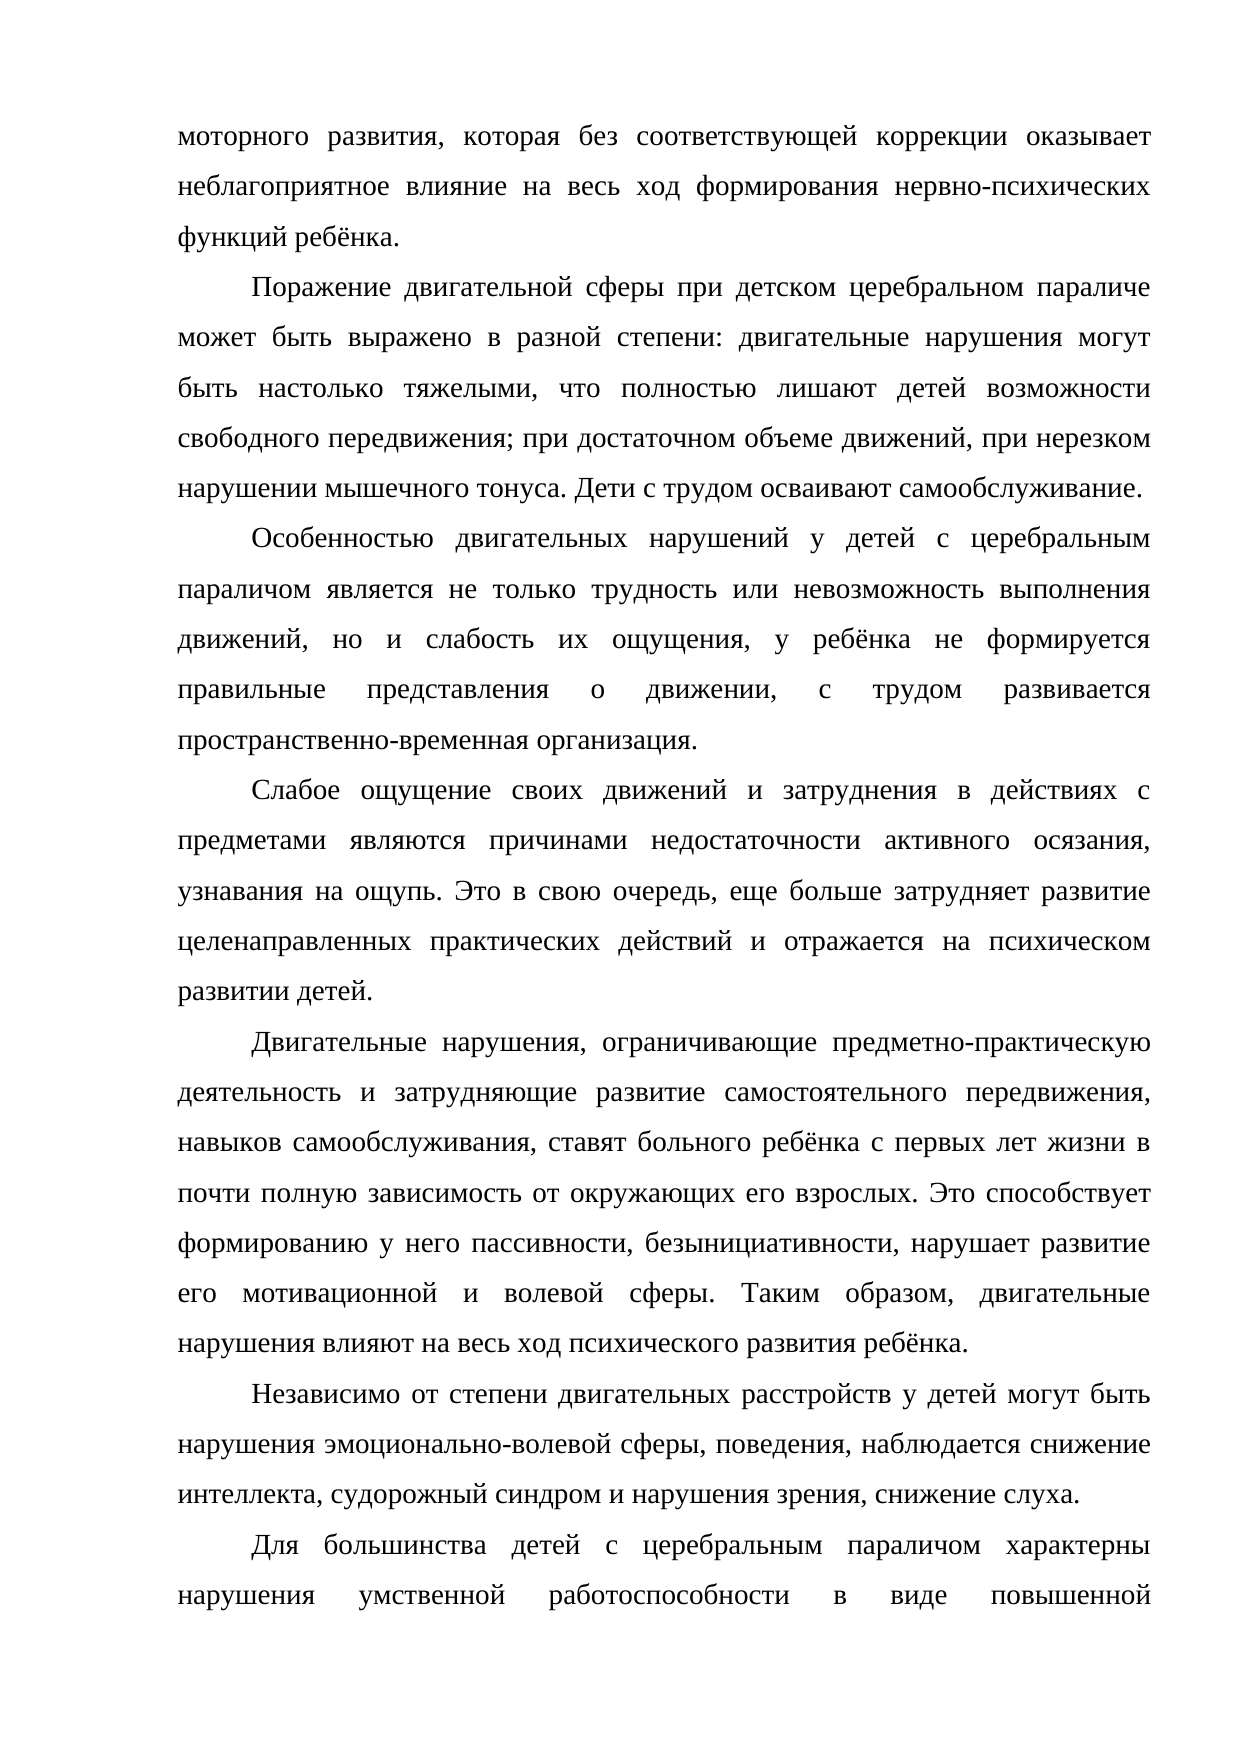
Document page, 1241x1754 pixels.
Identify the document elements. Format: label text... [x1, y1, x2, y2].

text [177, 118, 1152, 252]
text Особенностью двигательных нарушений у детей с церебральным параличом является не только трудность или невозможность выполнения движений, но и слабость их ощущения, у ребёнка не формируется правильные представления о движении, с трудом развивается пространственно-временная организация. [177, 521, 1152, 755]
text Двигательные нарушения, ограничивающие предметно-практическую деятельность и затрудняющие развитие самостоятельного передвижения, навыков самообслуживания, ставят больного ребёнка с первых лет жизни в почти полную зависимость от окружающих его взрослых. Это способствует формированию у него пассивности, безынициативности, нарушает развитие его мотивационной и волевой сферы. Таким образом, двигательные нарушения влияют на весь ход психического развития ребёнка. [177, 1024, 1152, 1359]
text Поражение двигательной сферы при детском церебральном параличе может быть выражено в разной степени: двигательные нарушения могут быть настолько тяжелыми, что полностью лишают детей возможности свободного передвижения; при достаточном объеме движений, при нерезком нарушении мышечного тонуса. Дети с трудом осваивают самообслуживание. [177, 269, 1152, 504]
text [177, 1527, 1152, 1611]
text Слабое ощущение своих движений и затруднения в действиях с предметами являются причинами недостаточности активного осязания, узнавания на ощупь. Это в свою очередь, еще больше затрудняет развитие целенаправленных практических действий и отражается на психическом развитии детей. [177, 772, 1152, 1007]
text Независимо от степени двигательных расстройств у детей могут быть нарушения эмоционально-волевой сферы, поведения, наблюдается снижение интеллекта, судорожный синдром и нарушения зрения, снижение слуха. [177, 1376, 1152, 1510]
